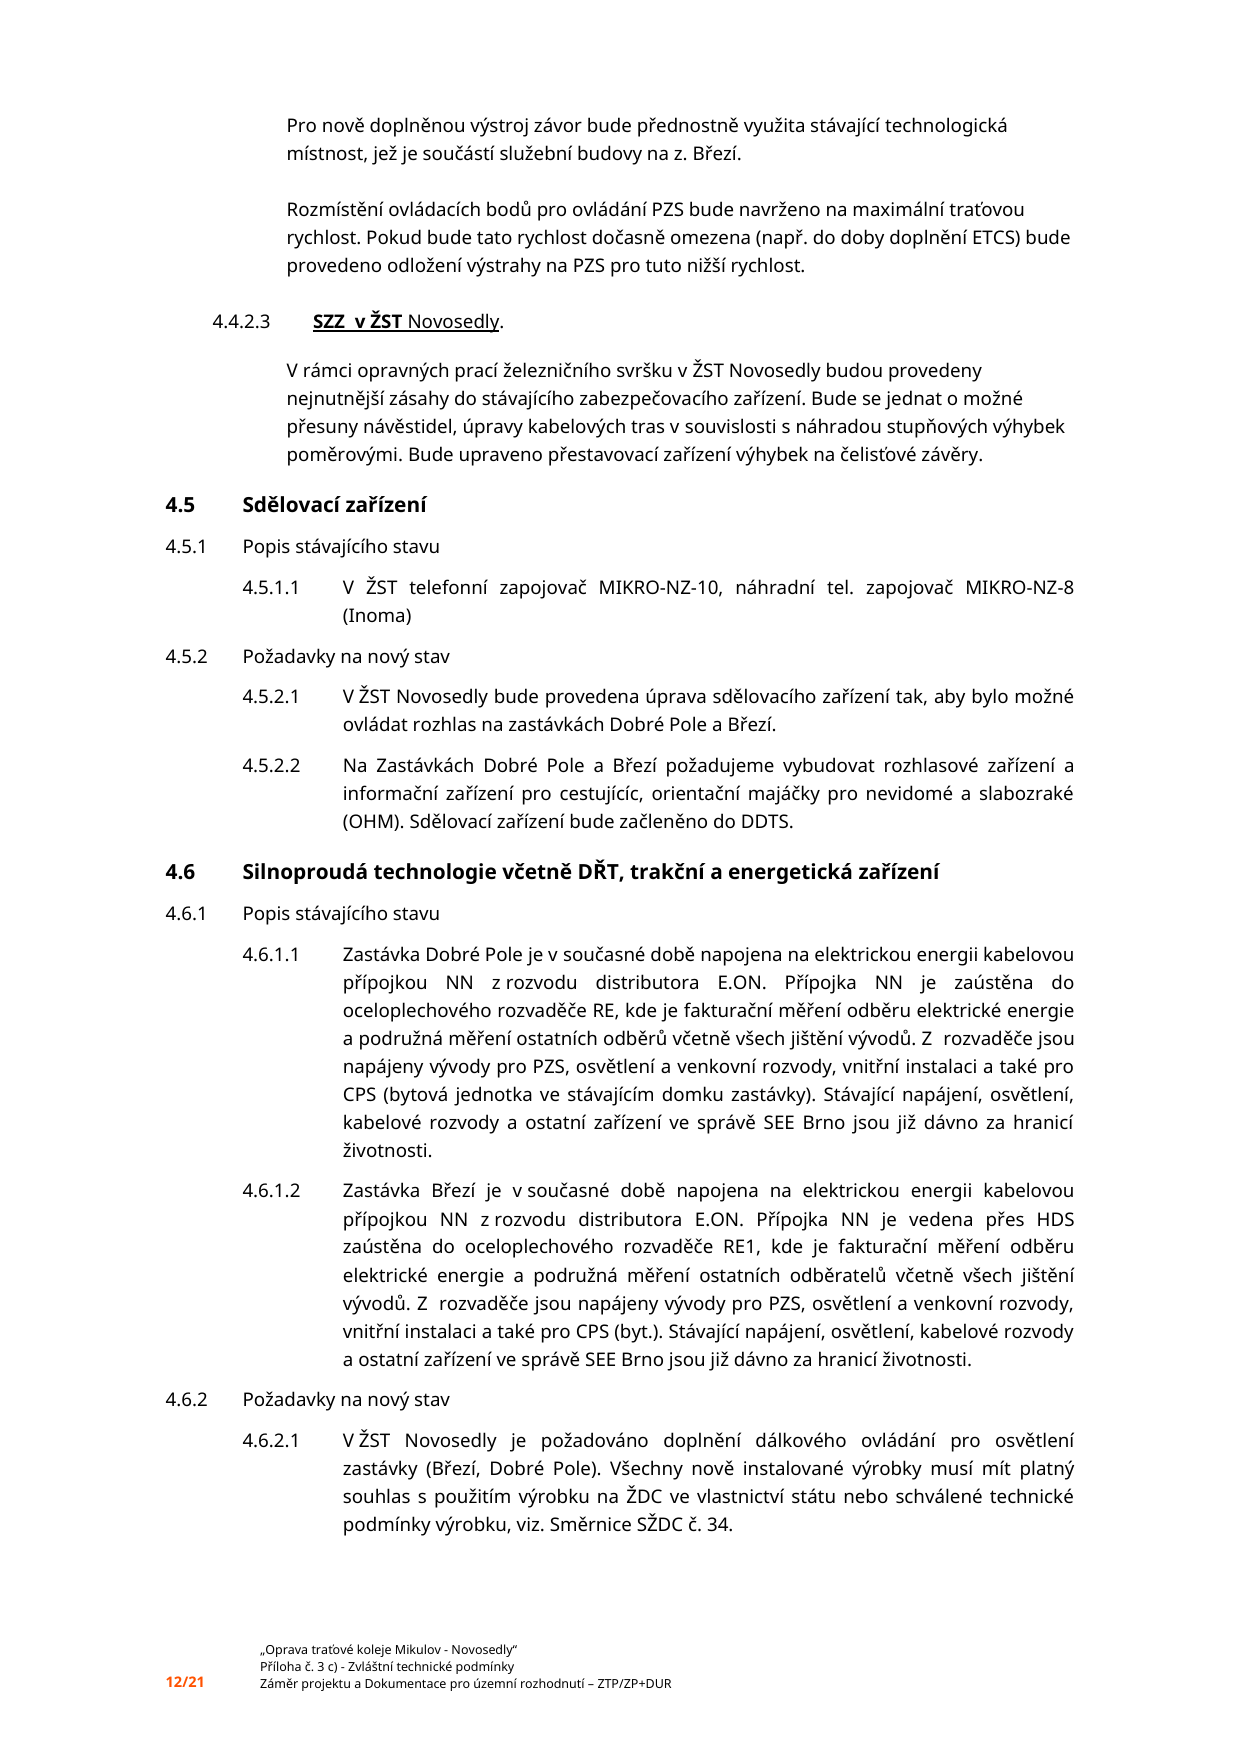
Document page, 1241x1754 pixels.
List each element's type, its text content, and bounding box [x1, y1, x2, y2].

text V ŽST Novosedly je požadováno doplnění dálkového ovládání pro osvětlení zastávky (Březí, Dobré Pole). Všechny nově instalované výrobky musí mít platný souhlas s použitím výrobku na ŽDC ve vlastnictví státu nebo schválené technické podmínky výrobku, viz. Směrnice SŽDC č. 34. [242, 1427, 1075, 1537]
list V rámci opravných prací železničního svršku v ŽST Novosedly budou provedeny nejnutnější zásahy do stávajícího zabezpečovacího zařízení. Bude se jednat o možné přesuny návěstidel, úpravy kabelových tras v souvislosti s náhradou stupňových výhybek poměrovými. Bude upraveno přestavovací zařízení výhybek na čelisťové závěry. [286, 357, 1075, 467]
text Pro nově doplněnou výstroj závor bude přednostně využita stávající technologická místnost, jež je součástí služební budovy na z. Březí. [286, 112, 1075, 166]
text Popis stávajícího stavu [165, 534, 1075, 559]
text Sdělovací zařízení [165, 490, 1075, 518]
list SZZ v ŽST Novosedly. [212, 308, 1075, 334]
text Popis stávajícího stavu [165, 901, 1075, 926]
text Požadavky na nový stav [165, 1386, 1075, 1412]
text V ŽST Novosedly bude provedena úprava sdělovacího zařízení tak, aby bylo možné ovládat rozhlas na zastávkách Dobré Pole a Březí. [242, 683, 1075, 737]
text Zastávka Dobré Pole je v současné době napojena na elektrickou energii kabelovou přípojkou NN z rozvodu distributora E.ON. Přípojka NN je zaústěna do oceloplechového rozvaděče RE, kde je fakturační měření odběru elektrické energie a podružná měření ostatních odběrů včetně všech jištění vývodů. Z rozvaděče jsou napájeny vývody pro PZS, osvětlení a venkovní rozvody, vnitřní instalaci a také pro CPS (bytová jednotka ve stávajícím domku zastávky). Stávající napájení, osvětlení, kabelové rozvody a ostatní zařízení ve správě SEE Brno jsou již dávno za hranicí životnosti. [242, 941, 1075, 1163]
text Rozmístění ovládacích bodů pro ovládání PZS bude navrženo na maximální traťovou rychlost. Pokud bude tato rychlost dočasně omezena (např. do doby doplnění ETCS) bude provedeno odložení výstrahy na PZS pro tuto nižší rychlost. [286, 196, 1075, 278]
text Zastávka Březí je v současné době napojena na elektrickou energii kabelovou přípojkou NN z rozvodu distributora E.ON. Přípojka NN je vedena přes HDS zaústěna do oceloplechového rozvaděče RE1, kde je fakturační měření odběru elektrické energie a podružná měření ostatních odběratelů včetně všech jištění vývodů. Z rozvaděče jsou napájeny vývody pro PZS, osvětlení a venkovní rozvody, vnitřní instalaci a také pro CPS (byt.). Stávající napájení, osvětlení, kabelové rozvody a ostatní zařízení ve správě SEE Brno jsou již dávno za hranicí životnosti. [242, 1178, 1075, 1371]
text Silnoproudá technologie včetně DŘT, trakční a energetická zařízení [165, 857, 1075, 885]
text V ŽST telefonní zapojovač MIKRO-NZ-10, náhradní tel. zapojovač MIKRO-NZ-8 (Inoma) [242, 574, 1075, 628]
text Požadavky na nový stav [165, 643, 1075, 668]
text Na Zastávkách Dobré Pole a Březí požadujeme vybudovat rozhlasové zařízení a informační zařízení pro cestujícíc, orientační majáčky pro nevidomé a slabozraké (OHM). Sdělovací zařízení bude začleněno do DDTS. [242, 752, 1075, 833]
